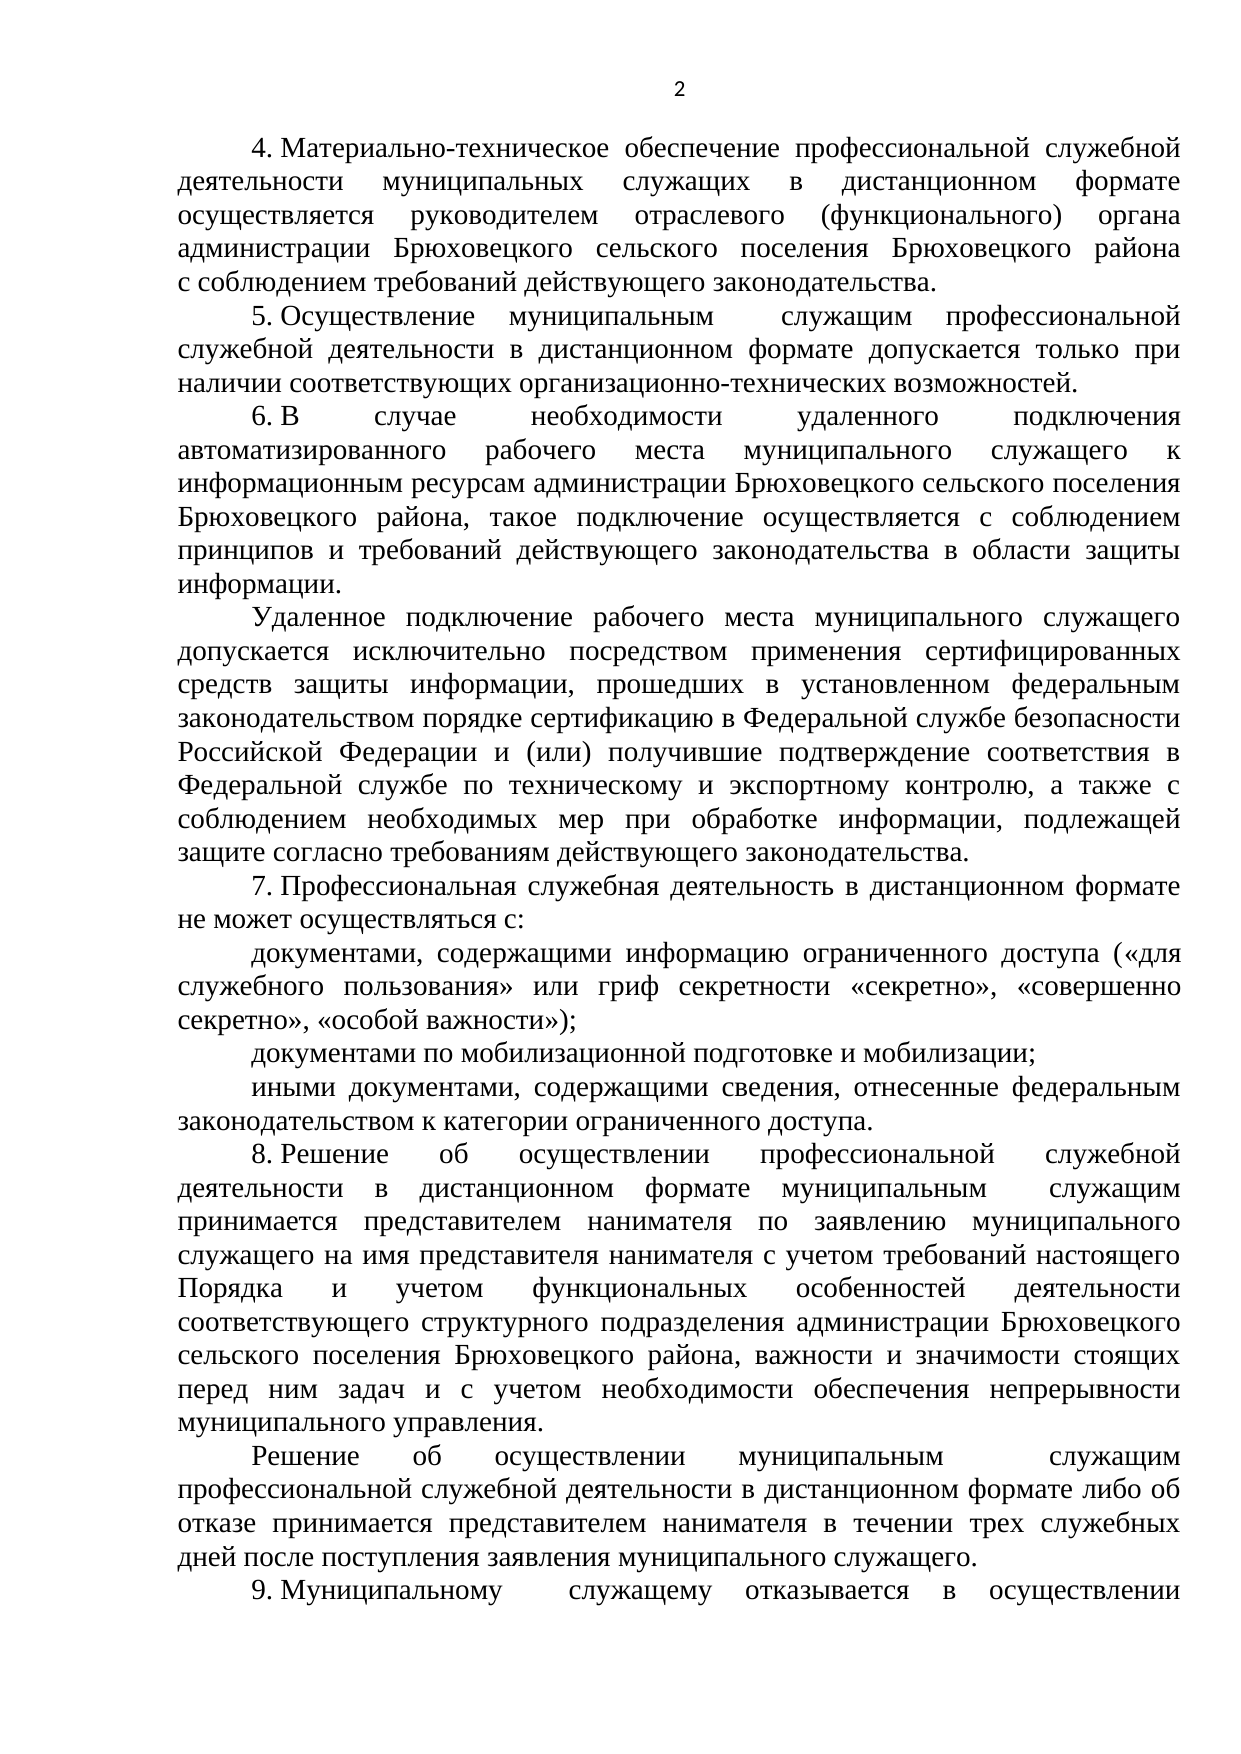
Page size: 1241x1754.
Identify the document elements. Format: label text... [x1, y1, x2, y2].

text 8. Решение об осуществлении профессиональной служебной деятельности в дистанционном формате муниципальным служащим принимается представителем нанимателя по заявлению муниципального служащего на имя представителя нанимателя с учетом требований настоящего Порядка и учетом функциональных особенностей деятельности соответствующего структурного подразделения администрации Брюховецкого сельского поселения Брюховецкого района, важности и значимости стоящих перед ним задач и с учетом необходимости обеспечения непрерывности муниципального управления. [177, 1136, 1181, 1438]
text документами по мобилизационной подготовке и мобилизации; [177, 1036, 1181, 1069]
text иными документами, содержащими сведения, отнесенные федеральным законодательством к категории ограниченного доступа. [177, 1069, 1181, 1136]
text 6. В случае необходимости удаленного подключения автоматизированного рабочего места муниципального служащего к информационным ресурсам администрации Брюховецкого сельского поселения Брюховецкого района, такое подключение осуществляется с соблюдением принципов и требований действующего законодательства в области защиты информации. [177, 398, 1181, 599]
text 7. Профессиональная служебная деятельность в дистанционном формате не может осуществляться с: [177, 868, 1181, 935]
text Решение об осуществлении муниципальным служащим профессиональной служебной деятельности в дистанционном формате либо об отказе принимается представителем нанимателя в течении трех служебных дней после поступления заявления муниципального служащего. [177, 1438, 1181, 1572]
text документами, содержащими информацию ограниченного доступа («для служебного пользования» или гриф секретности «секретно», «совершенно секретно», «особой важности»); [177, 935, 1181, 1036]
text 4. Материально-техническое обеспечение профессиональной служебной деятельности муниципальных служащих в дистанционном формате осуществляется руководителем отраслевого (функционального) органа администрации Брюховецкого сельского поселения Брюховецкого района с соблюдением требований действующего законодательства. [177, 130, 1181, 298]
text Удаленное подключение рабочего места муниципального служащего допускается исключительно посредством применения сертифицированных средств защиты информации, прошедших в установленном федеральным законодательством порядке сертификацию в Федеральной службе безопасности Российской Федерации и (или) получившие подтверждение соответствия в Федеральной службе по техническому и экспортному контролю, а также с соблюдением необходимых мер при обработке информации, подлежащей защите согласно требованиям действующего законодательства. [177, 599, 1181, 868]
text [177, 1572, 1181, 1606]
text 5. Осуществление муниципальным служащим профессиональной служебной деятельности в дистанционном формате допускается только при наличии соответствующих организационно-технических возможностей. [177, 298, 1181, 398]
